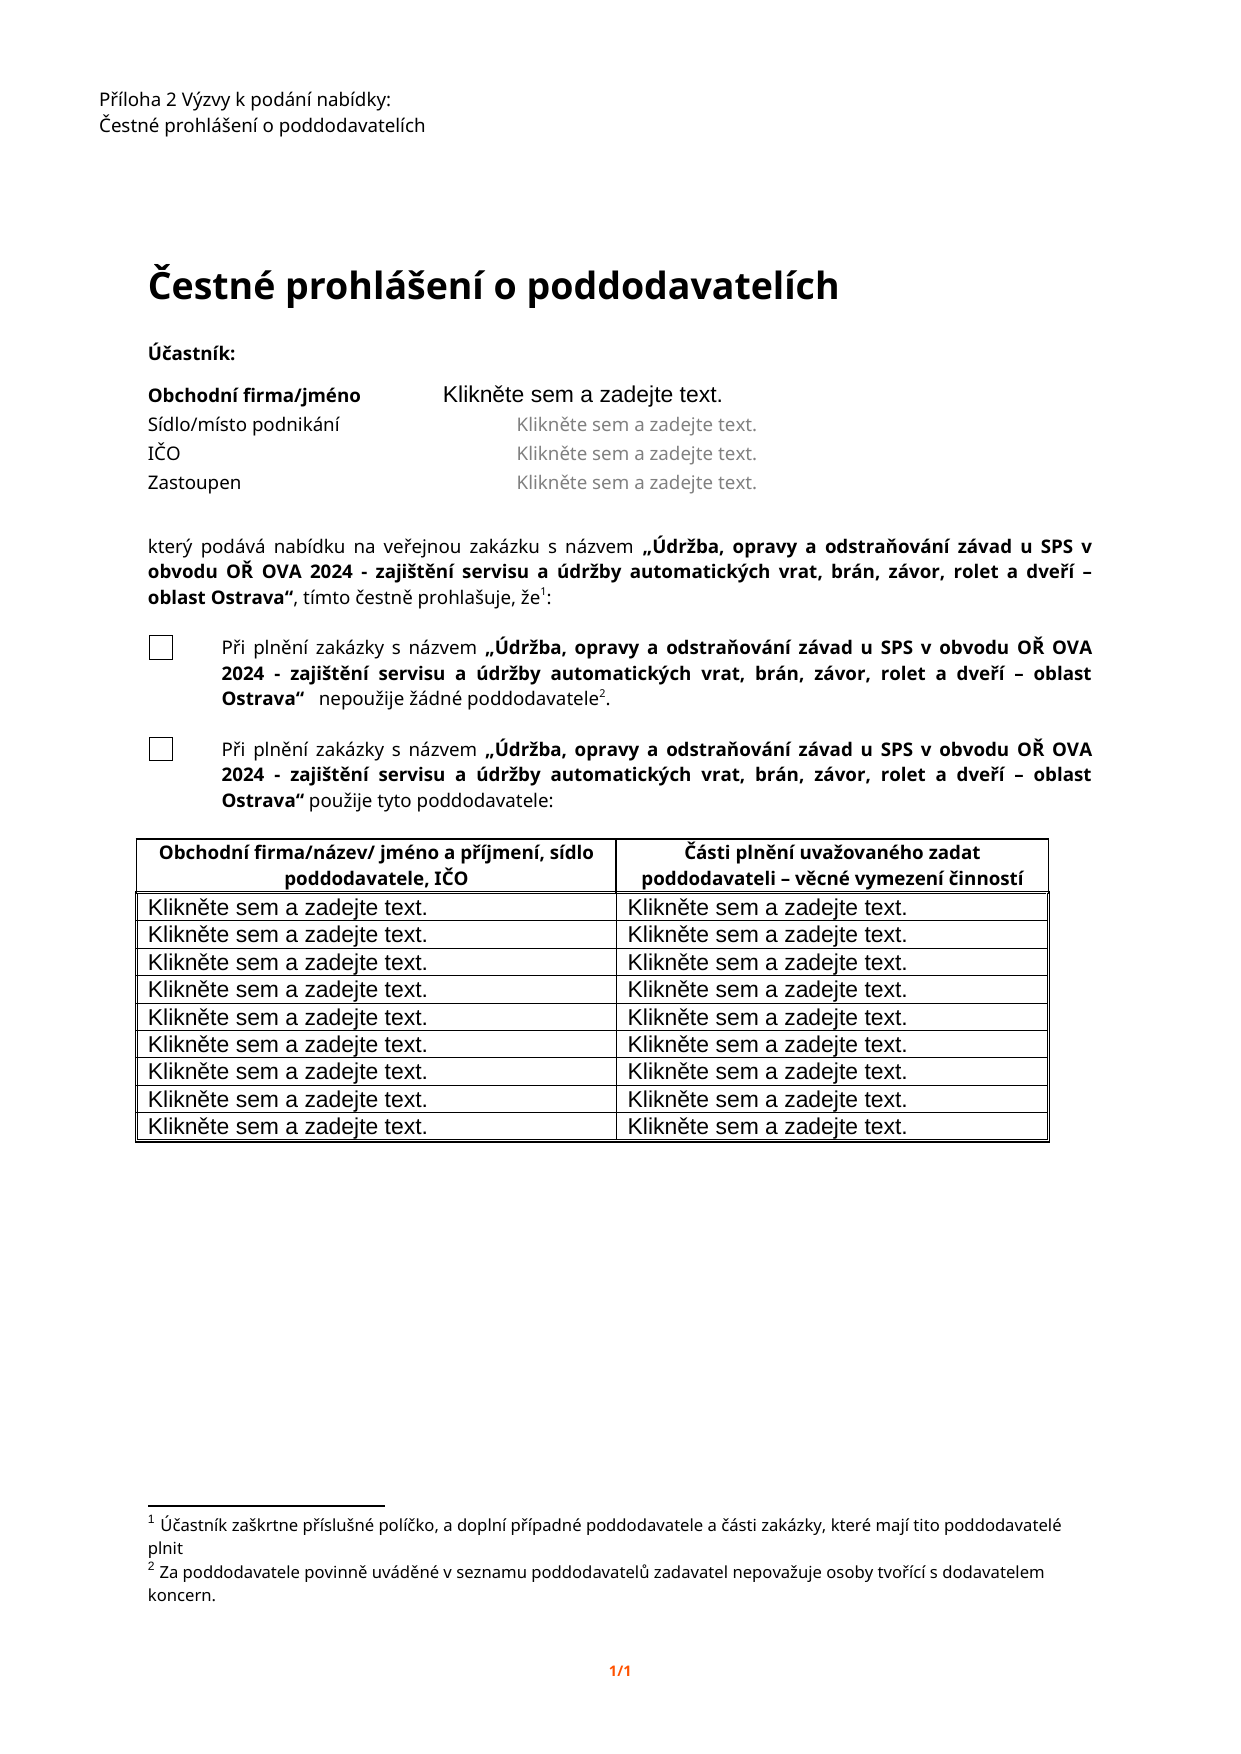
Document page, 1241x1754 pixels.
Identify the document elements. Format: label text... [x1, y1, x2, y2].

table_header Části plnění uvažovaného zadat poddodavateli – věcné vymezení činností [617, 840, 1048, 891]
text Zastoupen [148, 466, 1093, 495]
text Při plnění zakázky s názvem „Údržba, opravy a odstraňování závad u SPS v obvodu OŘ OVA 2024 - zajištění servisu a údržby automatických vrat, brán, závor, rolet a dveří – oblast Ostrava“ nepoužije žádné poddodavatele. [148, 634, 1093, 711]
title Čestné prohlášení o poddodavatelích [148, 259, 1093, 311]
table_header Obchodní firma/název/ jméno a příjmení, sídlo poddodavatele, IČO [137, 840, 615, 891]
text Sídlo/místo podnikání [148, 408, 1093, 437]
text Obchodní firma/jméno [148, 379, 1093, 408]
text Účastník: [148, 336, 1093, 367]
text který podává nabídku na veřejnou zakázku s názvem „Údržba, opravy a odstraňování závad u SPS v obvodu OŘ OVA 2024 - zajištění servisu a údržby automatických vrat, brán, závor, rolet a dveří – oblast Ostrava“, tímto čestně prohlašuje, že: [148, 533, 1093, 609]
text Při plnění zakázky s názvem „Údržba, opravy a odstraňování závad u SPS v obvodu OŘ OVA 2024 - zajištění servisu a údržby automatických vrat, brán, závor, rolet a dveří – oblast Ostrava“ použije tyto poddodavatele: [148, 736, 1093, 813]
text IČO [148, 437, 1093, 466]
